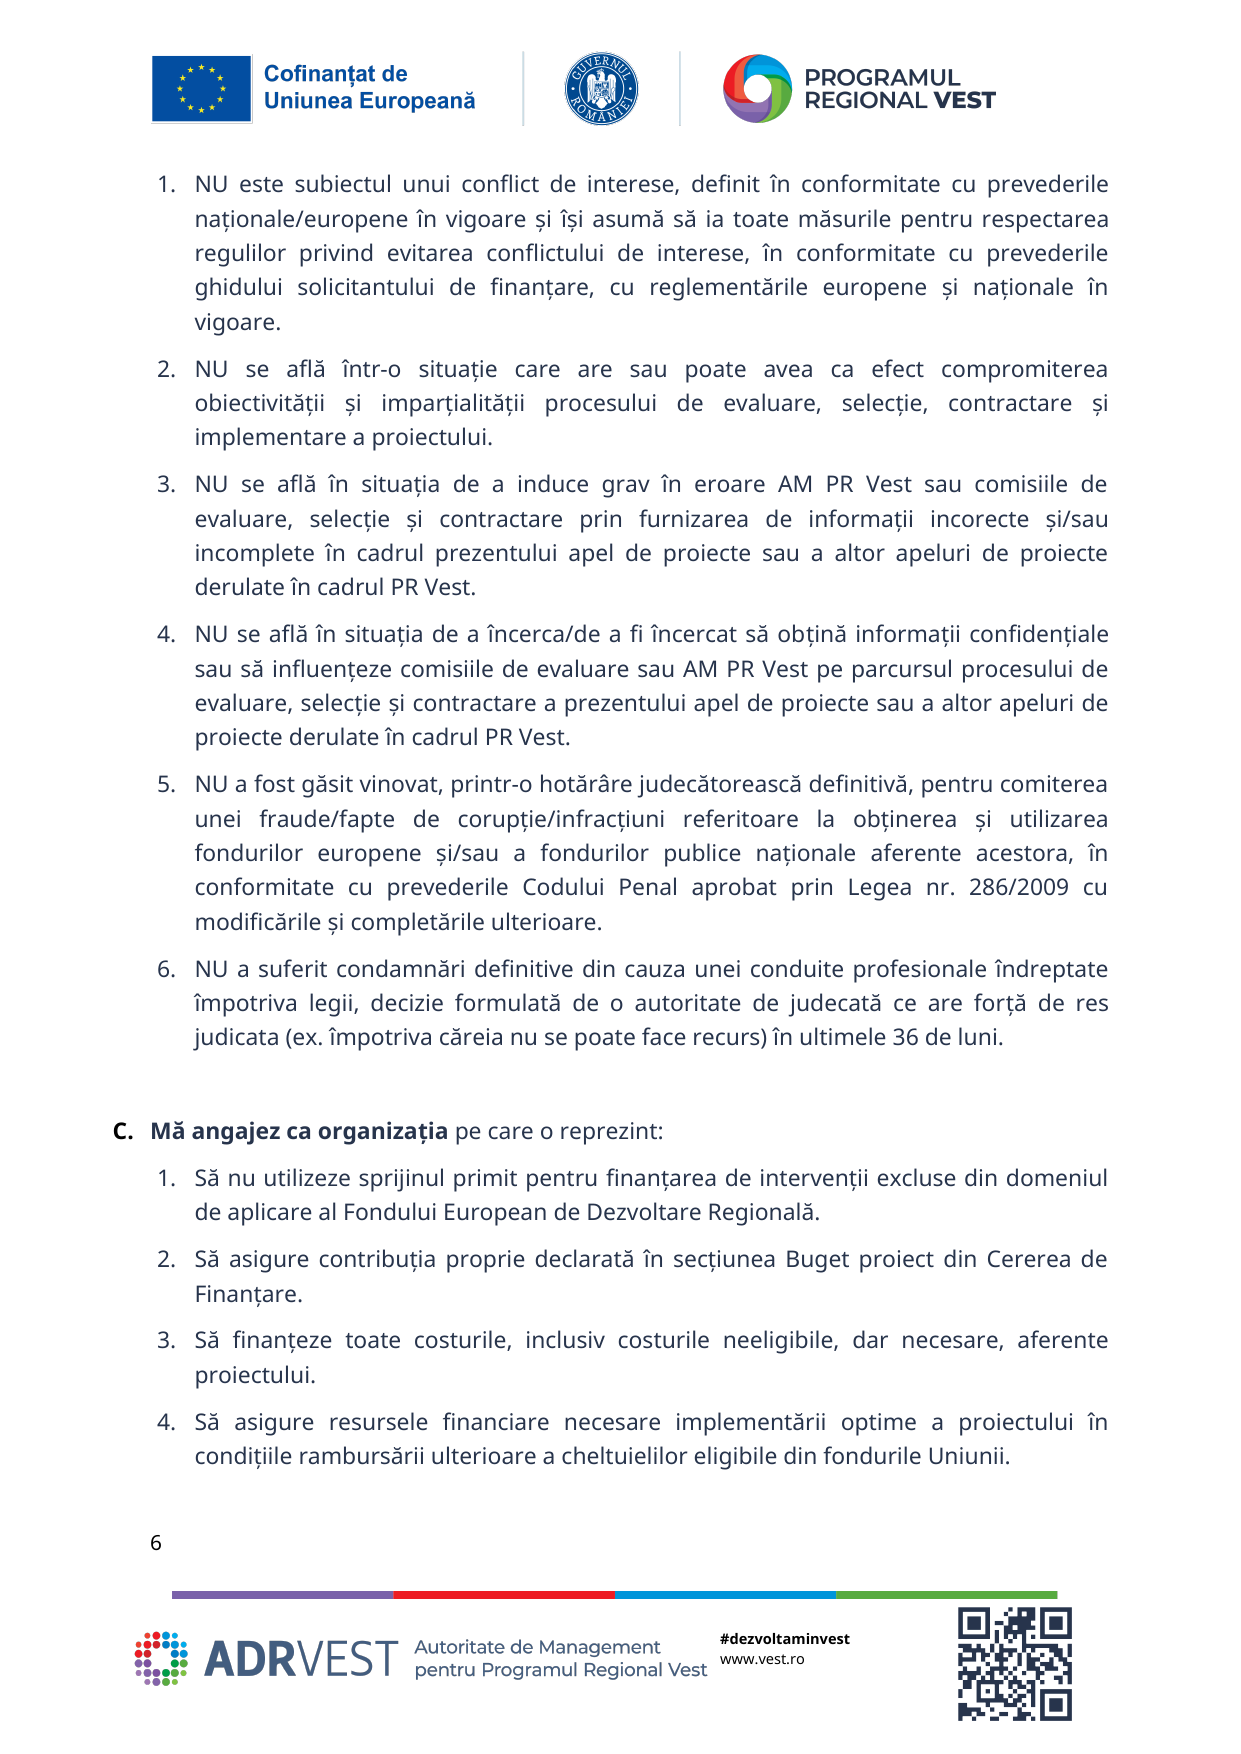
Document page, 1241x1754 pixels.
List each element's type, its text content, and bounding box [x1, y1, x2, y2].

picture [837, 1591, 1117, 1730]
picture [151, 51, 996, 126]
list NU se află în situația de a induce grav în eroare AM PR Vest sau comisiile de evaluare, selecţie și contractare prin furnizarea de informații incorecte și/sau incomplete în cadrul prezentului apel de proiecte sau a altor apeluri de proiecte derulate în cadrul PR Vest. [157, 468, 1110, 602]
list NU se află într-o situație care are sau poate avea ca efect compromiterea obiectivității și imparțialității procesului de evaluare, selecție, contractare și implementare a proiectului. [157, 352, 1110, 452]
list Să asigure contribuția proprie declarată în secțiunea Buget proiect din Cererea de Finanțare. [157, 1243, 1110, 1309]
picture [123, 1629, 713, 1690]
list NU este subiectul unui conflict de interese, definit în conformitate cu prevederile naţionale/europene în vigoare și își asumă să ia toate măsurile pentru respectarea regulilor privind evitarea conflictului de interese, în conformitate cu prevederile ghidului solicitantului de finanțare, cu reglementările europene și naționale în vigoare. [157, 168, 1110, 337]
list Mă angajez ca organizația pe care o reprezint: [112, 1115, 1110, 1146]
list Să finanțeze toate costurile, inclusiv costurile neeligibile, dar necesare, aferente proiectului. [157, 1324, 1110, 1390]
list NU a fost găsit vinovat, printr-o hotărâre judecătorească definitivă, pentru comiterea unei fraude/fapte de corupție/infracțiuni referitoare la obținerea și utilizarea fondurilor europene și/sau a fondurilor publice naționale aferente acestora, în conformitate cu prevederile Codului Penal aprobat prin Legea nr. 286/2009 cu modificările și completările ulterioare. [157, 768, 1110, 937]
list Să nu utilizeze sprijinul primit pentru finanțarea de intervenții excluse din domeniul de aplicare al Fondului European de Dezvoltare Regională. [157, 1162, 1110, 1227]
picture [112, 1591, 614, 1599]
list NU a suferit condamnări definitive din cauza unei conduite profesionale îndreptate împotriva legii, decizie formulată de o autoritate de judecată ce are forţă de res judicata (ex. împotriva căreia nu se poate face recurs) în ultimele 36 de luni. [157, 952, 1110, 1052]
list NU se află în situația de a încerca/de a fi încercat să obţină informaţii confidenţiale sau să influenţeze comisiile de evaluare sau AM PR Vest pe parcursul procesului de evaluare, selecție și contractare a prezentului apel de proiecte sau a altor apeluri de proiecte derulate în cadrul PR Vest. [157, 618, 1110, 752]
list Să asigure resursele financiare necesare implementării optime a proiectului în condiţiile rambursării ulterioare a cheltuielilor eligibile din fondurile Uniunii. [157, 1406, 1110, 1471]
